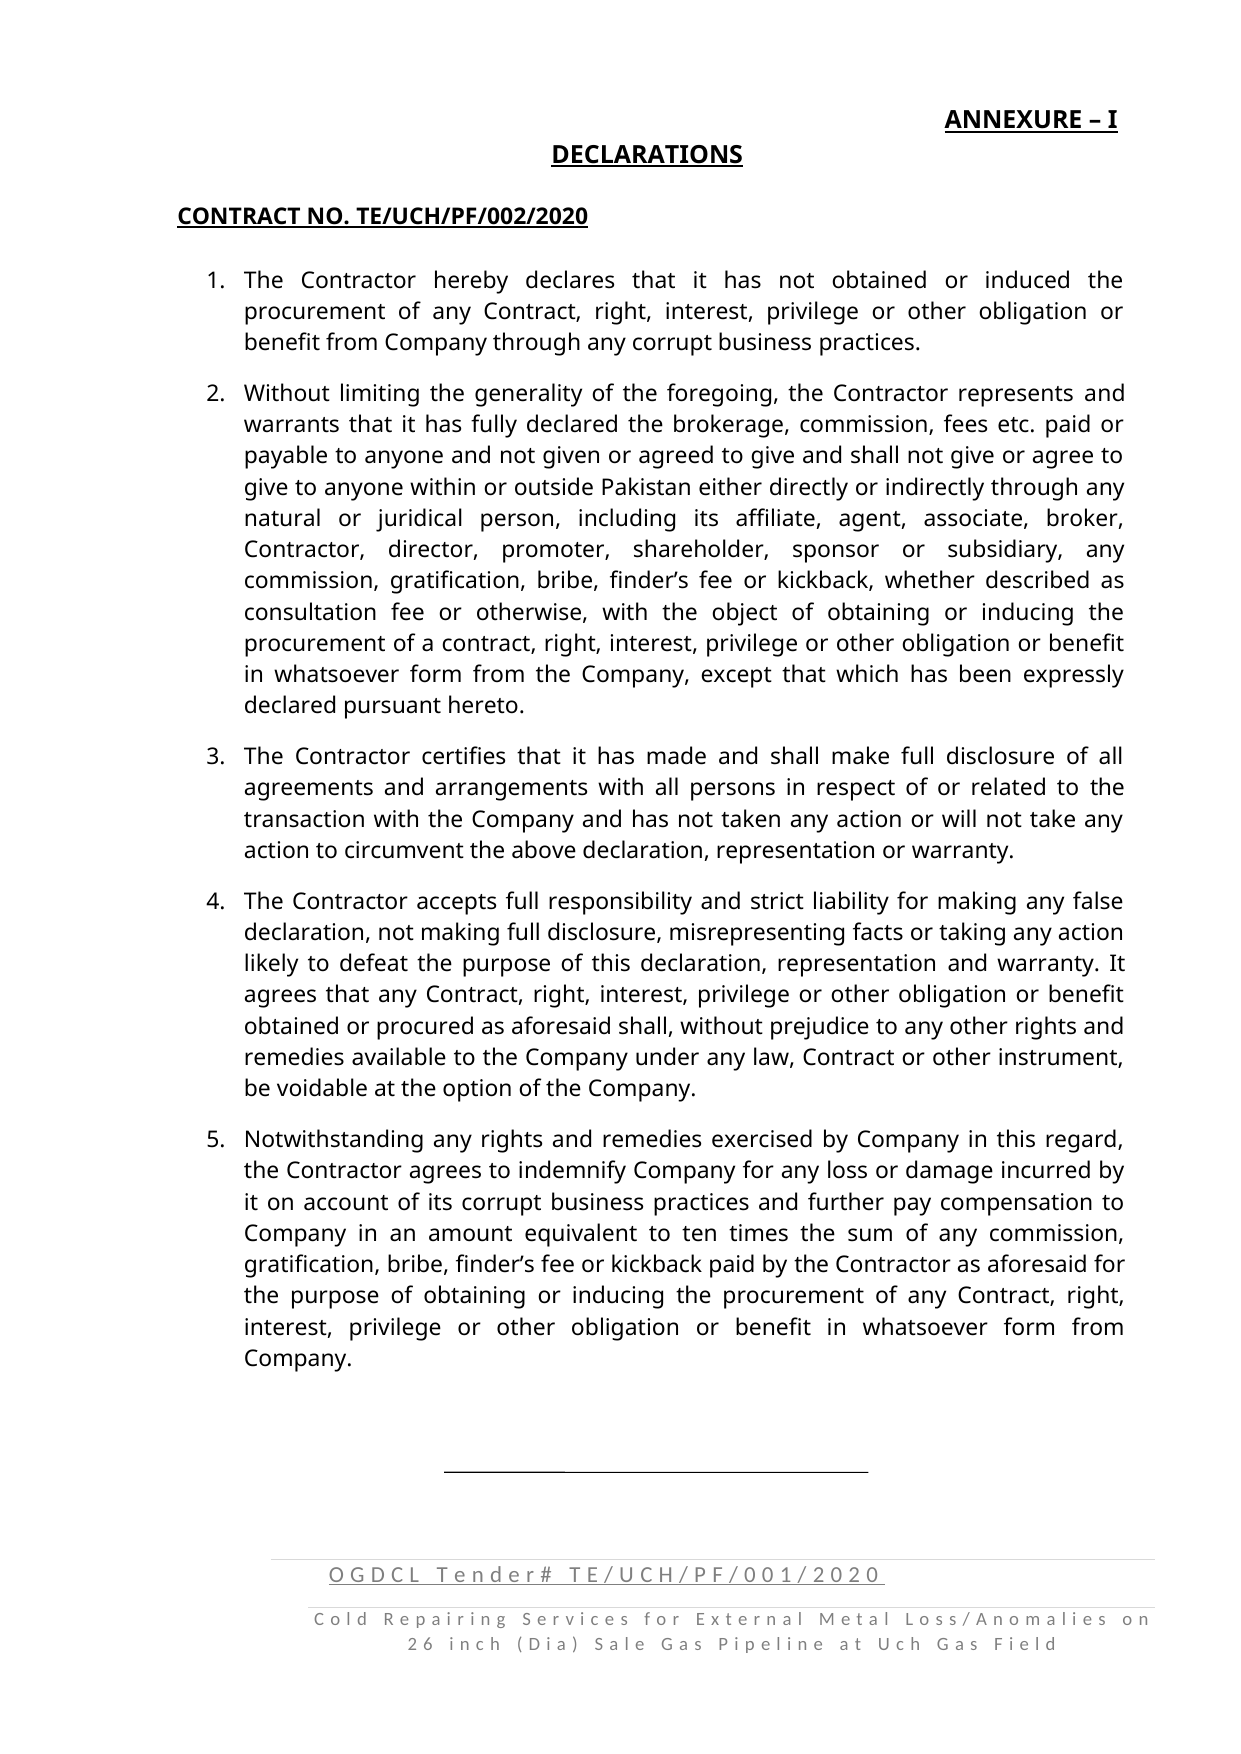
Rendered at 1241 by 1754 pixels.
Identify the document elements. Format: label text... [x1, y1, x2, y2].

list Notwithstanding any rights and remedies exercised by Company in this regard, the Contractor agrees to indemnify Company for any loss or damage incurred by it on account of its corrupt business practices and further pay compensation to Company in an amount equivalent to ten times the sum of any commission, gratification, bribe, finder’s fee or kickback paid by the Contractor as aforesaid for the purpose of obtaining or inducing the procurement of any Contract, right, interest, privilege or other obligation or benefit in whatsoever form from Company. [206, 1123, 1125, 1373]
list Without limiting the generality of the foregoing, the Contractor represents and warrants that it has fully declared the brokerage, commission, fees etc. paid or payable to anyone and not given or agreed to give and shall not give or agree to give to anyone within or outside Pakistan either directly or indirectly through any natural or juridical person, including its affiliate, agent, associate, broker, Contractor, director, promoter, shareholder, sponsor or subsidiary, any commission, gratification, bribe, finder’s fee or kickback, whether described as consultation fee or otherwise, with the object of obtaining or inducing the procurement of a contract, right, interest, privilege or other obligation or benefit in whatsoever form from the Company, except that which has been expressly declared pursuant hereto. [206, 377, 1125, 721]
list The Contractor certifies that it has made and shall make full disclosure of all agreements and arrangements with all persons in respect of or related to the transaction with the Company and has not taken any action or will not take any action to circumvent the above declaration, representation or warranty. [206, 740, 1124, 865]
list The Contractor hereby declares that it has not obtained or induced the procurement of any Contract, right, interest, privilege or other obligation or benefit from Company through any corrupt business practices. [206, 263, 1125, 357]
text ANNEXURE – I [911, 102, 1151, 136]
text DECLARATIONS [318, 136, 976, 171]
text CONTRACT NO. TE/UCH/PF/002/2020 [177, 200, 1155, 231]
list The Contractor accepts full responsibility and strict liability for making any false declaration, not making full disclosure, misrepresenting facts or taking any action likely to defeat the purpose of this declaration, representation and warranty. It agrees that any Contract, right, interest, privilege or other obligation or benefit obtained or procured as aforesaid shall, without prejudice to any other rights and remedies available to the Company under any law, Contract or other instrument, be voidable at the option of the Company. [206, 885, 1125, 1103]
